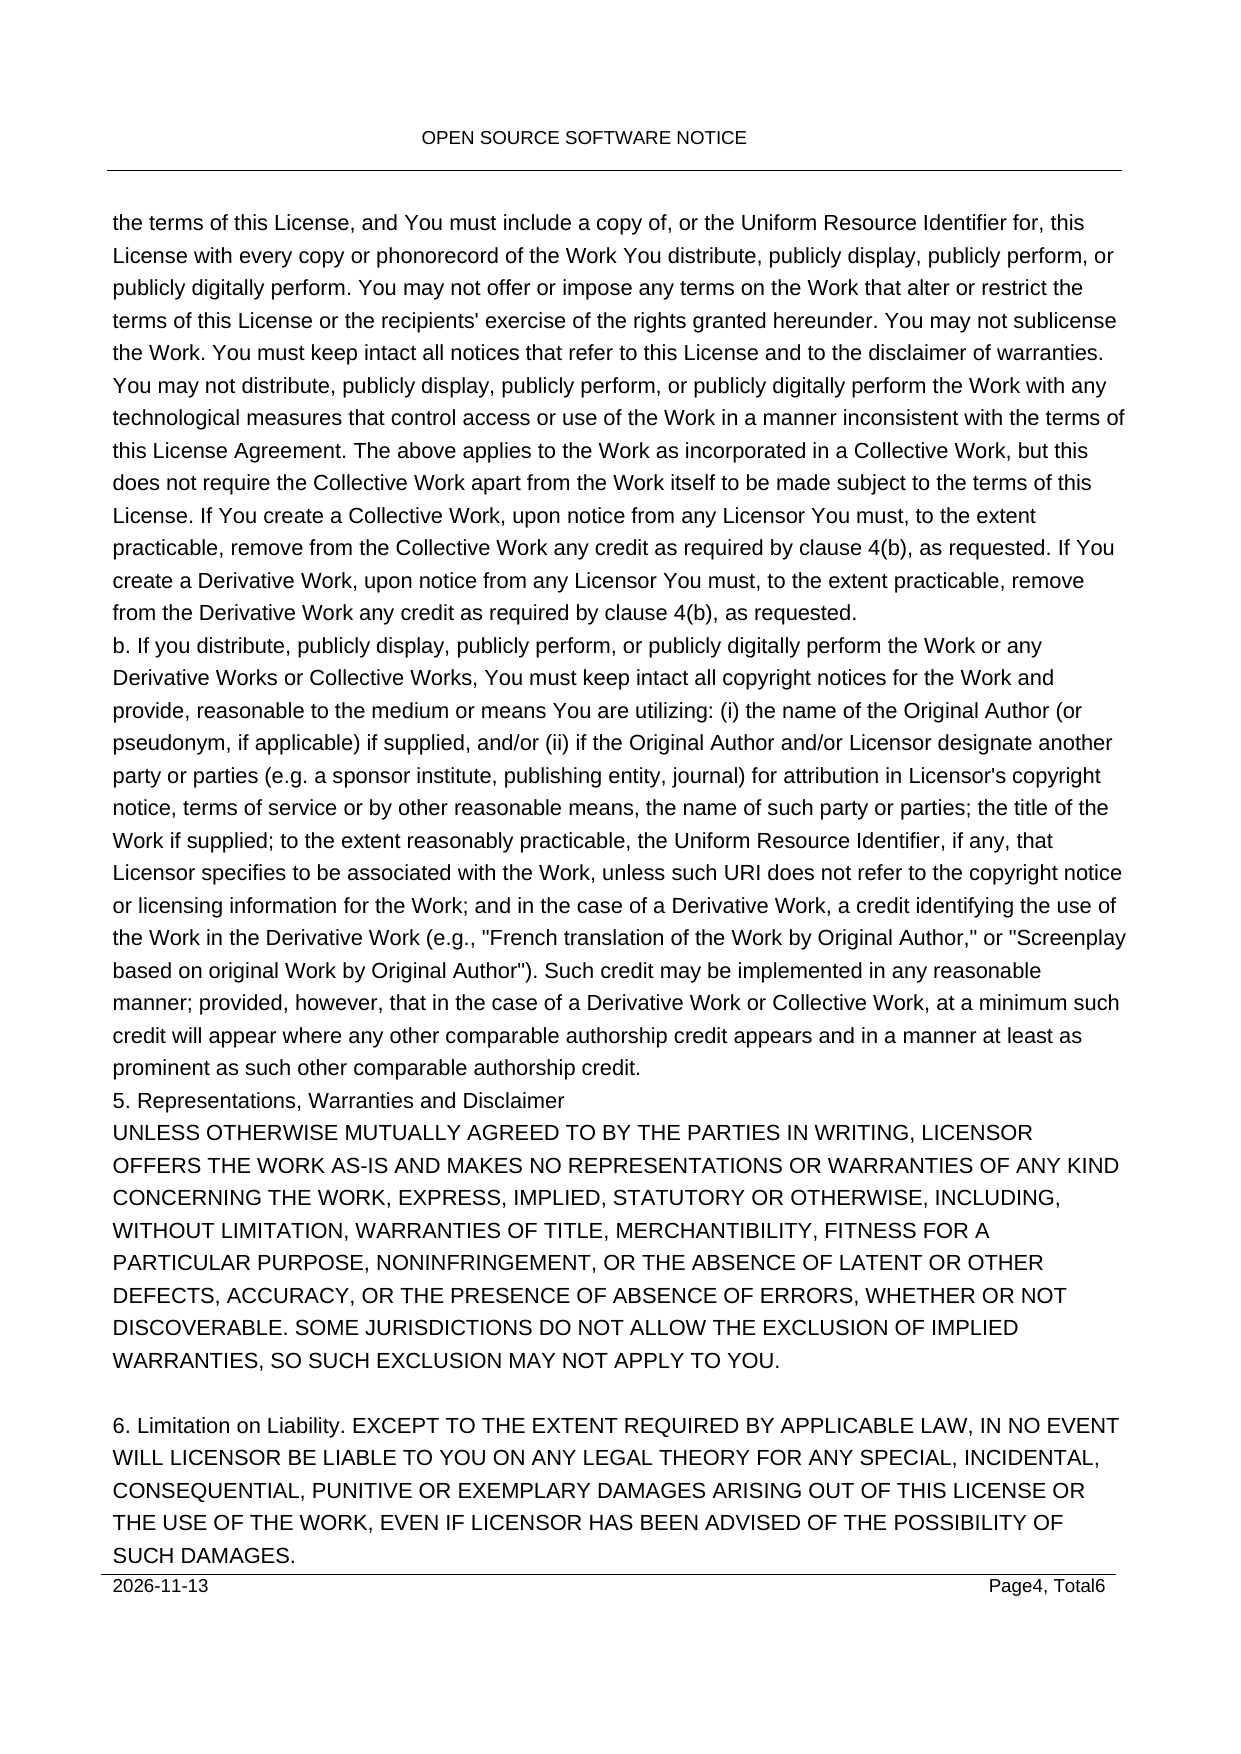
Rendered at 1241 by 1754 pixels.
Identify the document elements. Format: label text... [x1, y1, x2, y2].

text 5. Representations, Warranties and Disclaimer [112, 1084, 1128, 1116]
text b. If you distribute, publicly display, publicly perform, or publicly digitally perform the Work or any Derivative Works or Collective Works, You must keep intact all copyright notices for the Work and provide, reasonable to the medium or means You are utilizing: (i) the name of the Original Author (or pseudonym, if applicable) if supplied, and/or (ii) if the Original Author and/or Licensor designate another party or parties (e.g. a sponsor institute, publishing entity, journal) for attribution in Licensor's copyright notice, terms of service or by other reasonable means, the name of such party or parties; the title of the Work if supplied; to the extent reasonably practicable, the Uniform Resource Identifier, if any, that Licensor specifies to be associated with the Work, unless such URI does not refer to the copyright notice or licensing information for the Work; and in the case of a Derivative Work, a credit identifying the use of the Work in the Derivative Work (e.g., "French translation of the Work by Original Author," or "Screenplay based on original Work by Original Author"). Such credit may be implemented in any reasonable manner; provided, however, that in the case of a Derivative Work or Collective Work, at a minimum such credit will appear where any other comparable authorship credit appears and in a manner at least as prominent as such other comparable authorship credit. [112, 629, 1128, 1084]
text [112, 206, 1128, 629]
text UNLESS OTHERWISE MUTUALLY AGREED TO BY THE PARTIES IN WRITING, LICENSOR OFFERS THE WORK AS-IS AND MAKES NO REPRESENTATIONS OR WARRANTIES OF ANY KIND CONCERNING THE WORK, EXPRESS, IMPLIED, STATUTORY OR OTHERWISE, INCLUDING, WITHOUT LIMITATION, WARRANTIES OF TITLE, MERCHANTIBILITY, FITNESS FOR A PARTICULAR PURPOSE, NONINFRINGEMENT, OR THE ABSENCE OF LATENT OR OTHER DEFECTS, ACCURACY, OR THE PRESENCE OF ABSENCE OF ERRORS, WHETHER OR NOT DISCOVERABLE. SOME JURISDICTIONS DO NOT ALLOW THE EXCLUSION OF IMPLIED WARRANTIES, SO SUCH EXCLUSION MAY NOT APPLY TO YOU. [112, 1116, 1128, 1376]
text 6. Limitation on Liability. EXCEPT TO THE EXTENT REQUIRED BY APPLICABLE LAW, IN NO EVENT WILL LICENSOR BE LIABLE TO YOU ON ANY LEGAL THEORY FOR ANY SPECIAL, INCIDENTAL, CONSEQUENTIAL, PUNITIVE OR EXEMPLARY DAMAGES ARISING OUT OF THIS LICENSE OR THE USE OF THE WORK, EVEN IF LICENSOR HAS BEEN ADVISED OF THE POSSIBILITY OF SUCH DAMAGES. [112, 1409, 1128, 1571]
